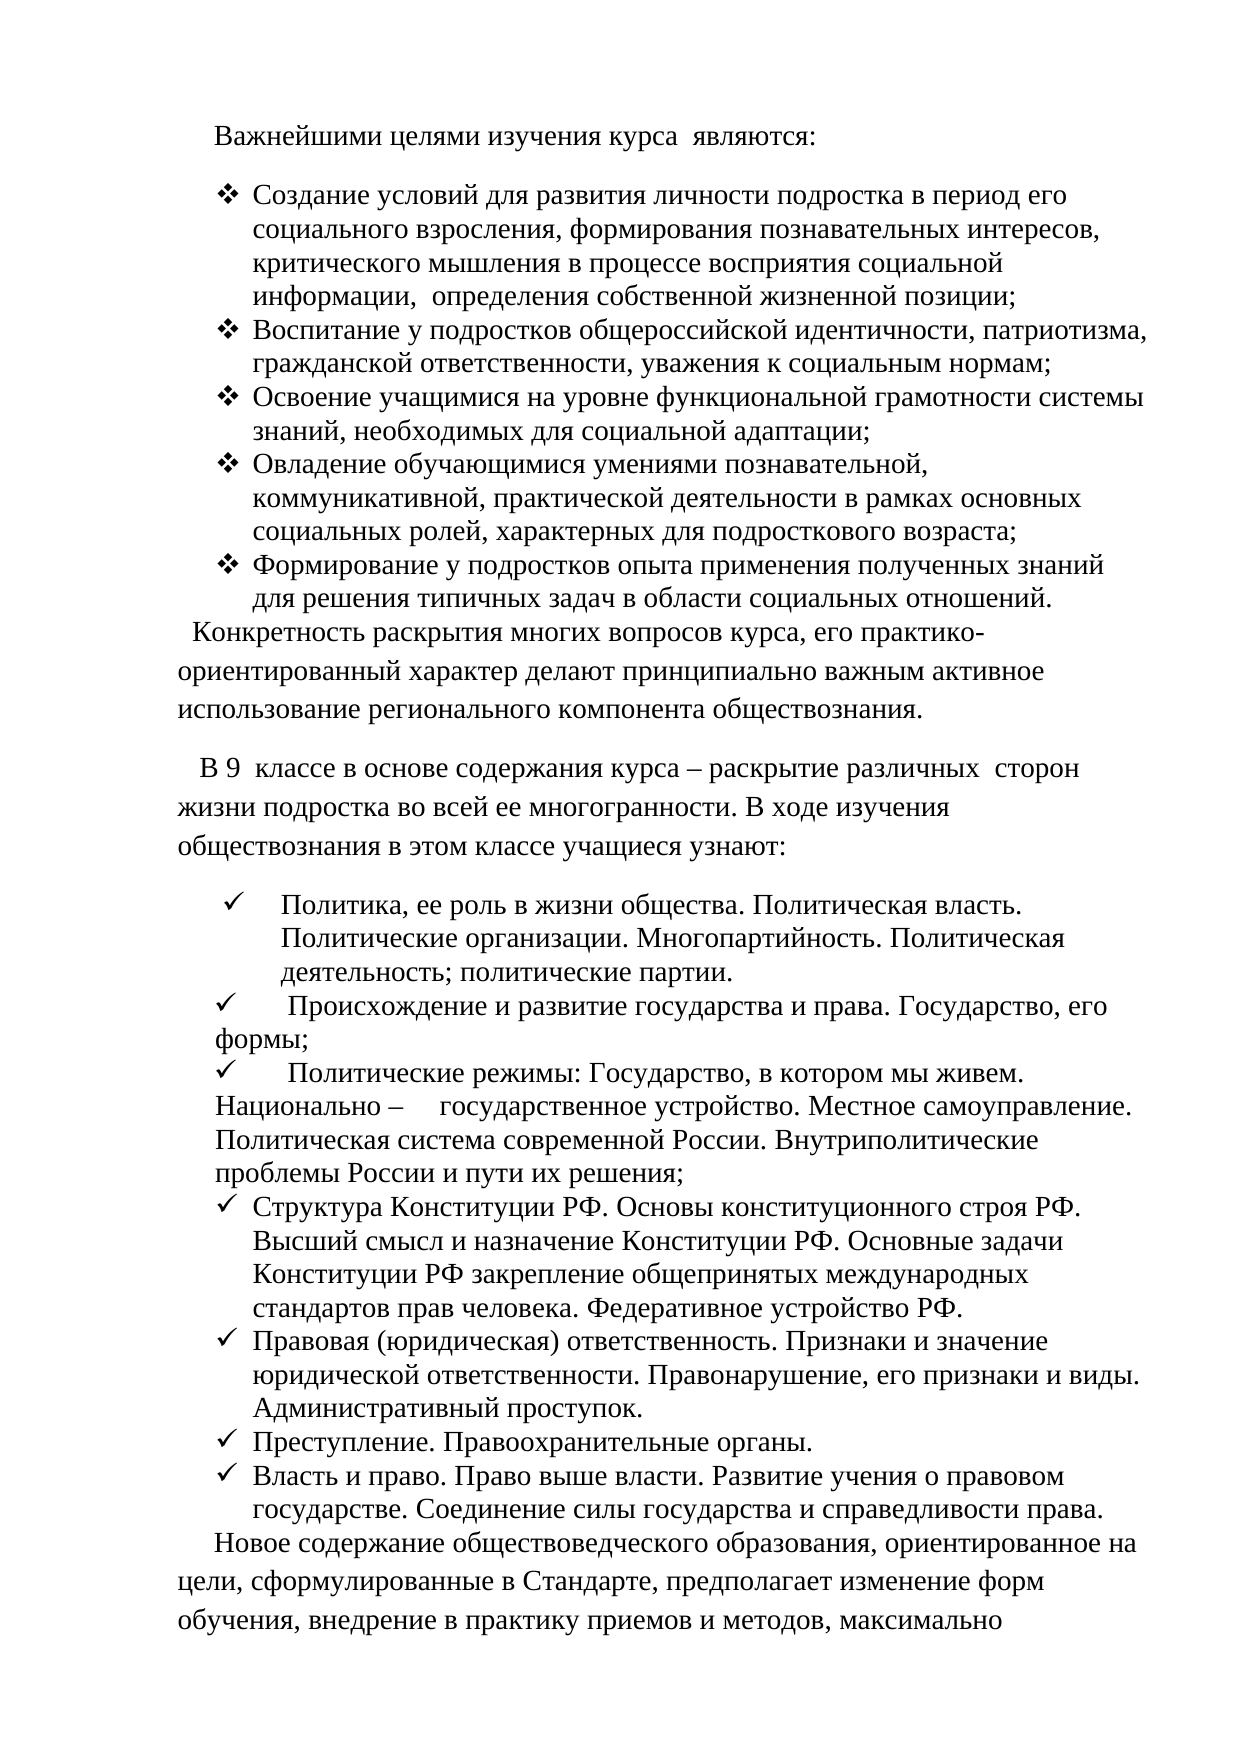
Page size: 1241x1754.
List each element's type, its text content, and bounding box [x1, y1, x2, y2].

text В 9 классе в основе содержания курса – раскрытие различных сторон жизни подростка во всей ее многогранности. В ходе изучения обществознания в этом классе учащиеся узнают: [177, 751, 1152, 861]
list Формирование у подростков опыта применения полученных знаний для решения типичных задач в области социальных отношений. [215, 547, 1152, 614]
list Правовая (юридическая) ответственность. Признаки и значение юридической ответственности. Правонарушение, его признаки и виды. Административный проступок. [215, 1323, 1152, 1424]
list Власть и право. Право выше власти. Развитие учения о правовом государстве. Соединение силы государства и справедливости права. [215, 1458, 1152, 1525]
list Структура Конституции РФ. Основы конституционного строя РФ. Высший смысл и назначение Конституции РФ. Основные задачи Конституции РФ закрепление общепринятых международных стандартов прав человека. Федеративное устройство РФ. [215, 1189, 1152, 1323]
text Важнейшими целями изучения курса являются: [177, 118, 1152, 152]
list Воспитание у подростков общероссийской идентичности, патриотизма, гражданской ответственности, уважения к социальным нормам; [215, 312, 1152, 379]
list Происхождение и развитие государства и права. Государство, его формы; [213, 988, 1152, 1055]
list Освоение учащимися на уровне функциональной грамотности системы знаний, необходимых для социальной адаптации; [215, 379, 1152, 446]
list Политические режимы: Государство, в котором мы живем. Национально – государственное устройство. Местное самоуправление. Политическая система современной России. Внутриполитические проблемы России и пути их решения; [213, 1055, 1152, 1189]
text Конкретность раскрытия многих вопросов курса, его практико-ориентированный характер делают принципиально важным активное использование регионального компонента обществознания. [177, 614, 1152, 725]
list Овладение обучающимися умениями познавательной, коммуникативной, практической деятельности в рамках основных социальных ролей, характерных для подросткового возраста; [215, 446, 1152, 547]
list Преступление. Правоохранительные органы. [215, 1424, 1152, 1458]
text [177, 1525, 1152, 1636]
list Политика, ее роль в жизни общества. Политическая власть. Политические организации. Многопартийность. Политическая деятельность; политические партии. [222, 887, 1152, 988]
list Создание условий для развития личности подростка в период его социального взросления, формирования познавательных интересов, критического мышления в процессе восприятия социальной информации, определения собственной жизненной позиции; [215, 177, 1152, 312]
